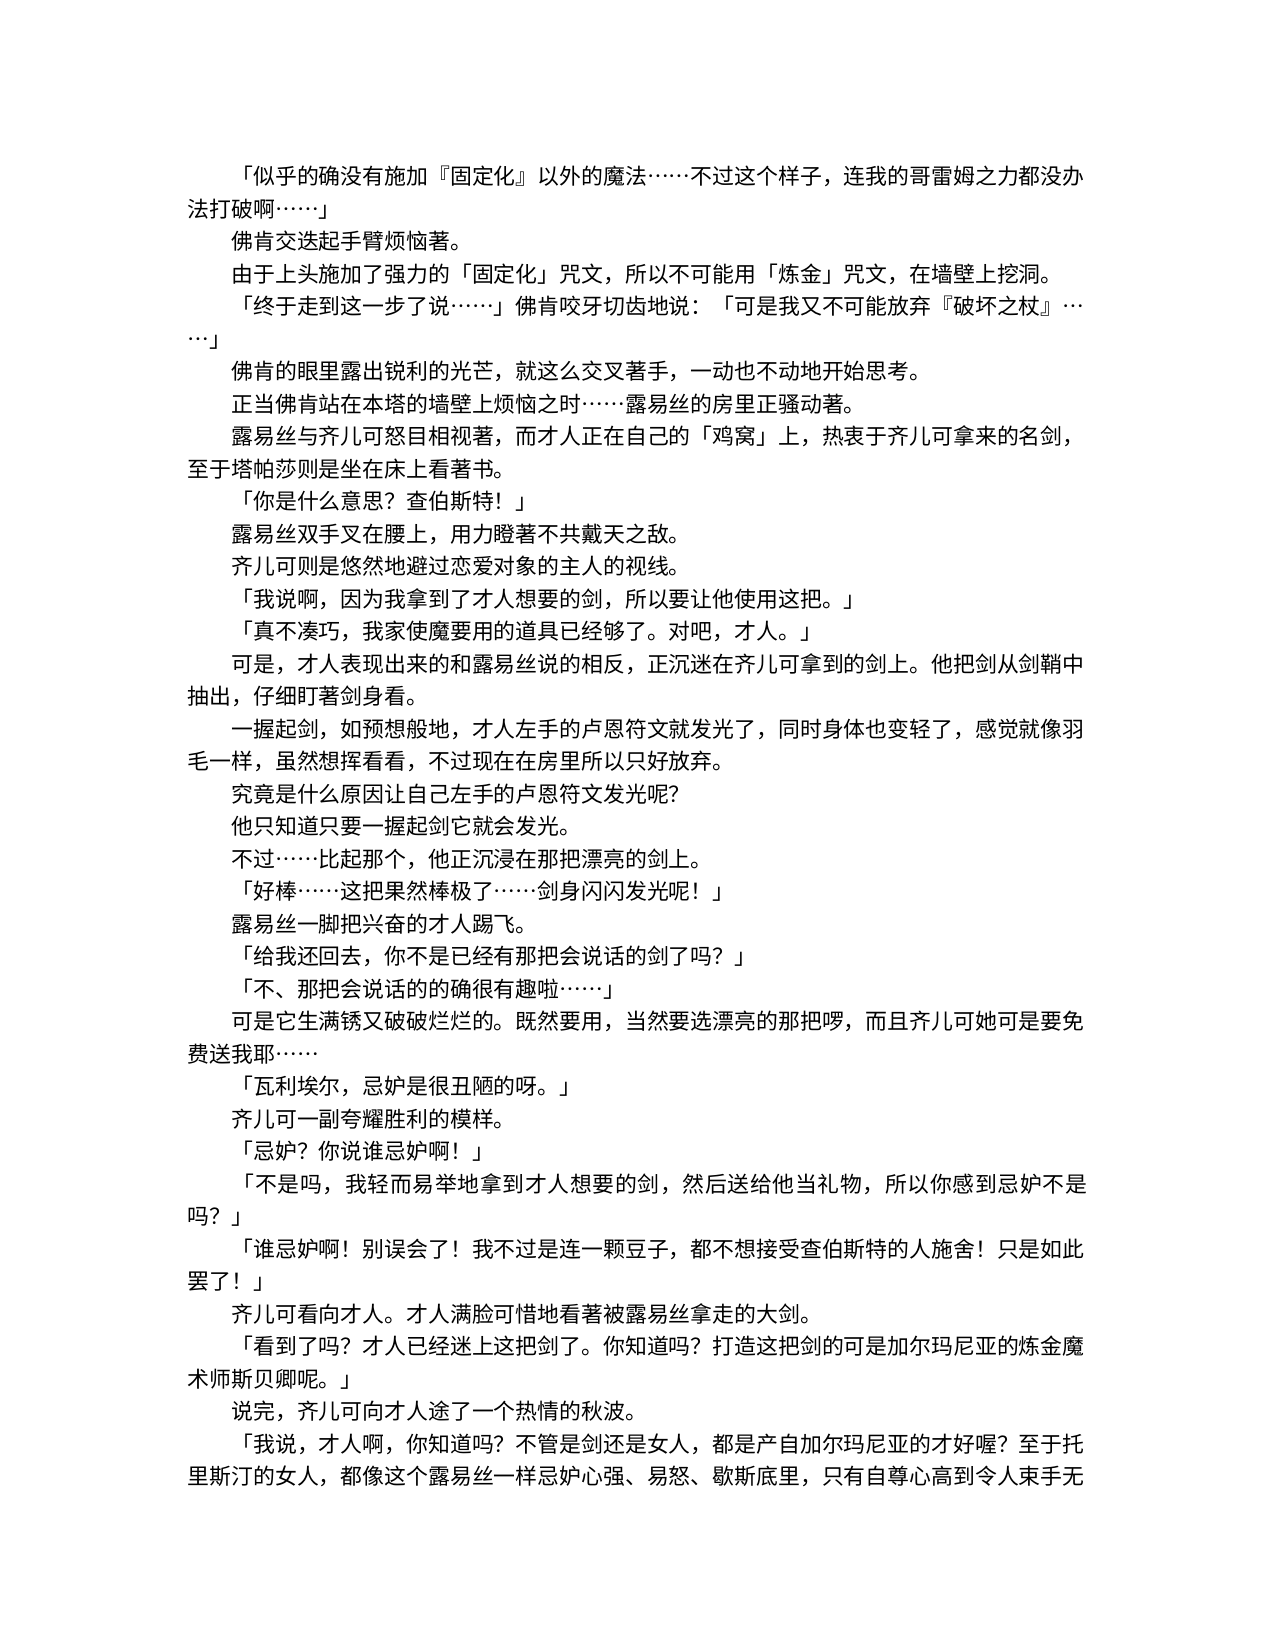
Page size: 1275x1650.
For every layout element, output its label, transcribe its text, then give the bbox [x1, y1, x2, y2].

text 由于上头施加了强力的「固定化」咒文，所以不可能用「炼金」咒文，在墙壁上挖洞。 [187, 256, 1087, 289]
text 齐儿可看向才人。才人满脸可惜地看著被露易丝拿走的大剑。 [187, 1296, 1087, 1329]
text 不过……比起那个，他正沉浸在那把漂亮的剑上。 [187, 841, 1087, 874]
text 可是它生满锈又破破烂烂的。既然要用，当然要选漂亮的那把啰，而且齐儿可她可是要免费送我耶…… [187, 1004, 1087, 1069]
text 「瓦利埃尔，忌妒是很丑陋的呀。」 [187, 1069, 1087, 1101]
text 「我说啊，因为我拿到了才人想要的剑，所以要让他使用这把。」 [187, 581, 1087, 614]
text 佛肯的眼里露出锐利的光芒，就这么交叉著手，一动也不动地开始思考。 [187, 354, 1087, 386]
text 「看到了吗？才人已经迷上这把剑了。你知道吗？打造这把剑的可是加尔玛尼亚的炼金魔术师斯贝卿呢。」 [187, 1329, 1087, 1394]
text 「你是什么意思？查伯斯特！」 [187, 484, 1087, 516]
text 「真不凑巧，我家使魔要用的道具已经够了。对吧，才人。」 [187, 614, 1087, 646]
text 说完，齐儿可向才人途了一个热情的秋波。 [187, 1394, 1087, 1426]
text 「给我还回去，你不是已经有那把会说话的剑了吗？」 [187, 939, 1087, 971]
text 露易丝与齐儿可怒目相视著，而才人正在自己的「鸡窝」上，热衷于齐儿可拿来的名剑，至于塔帕莎则是坐在床上看著书。 [187, 419, 1087, 484]
text 「终于走到这一步了说……」佛肯咬牙切齿地说：「可是我又不可能放弃『破坏之杖』……」 [187, 289, 1087, 354]
text 他只知道只要一握起剑它就会发光。 [187, 809, 1087, 841]
text 齐儿可则是悠然地避过恋爱对象的主人的视线。 [187, 549, 1087, 581]
text 正当佛肯站在本塔的墙壁上烦恼之时……露易丝的房里正骚动著。 [187, 386, 1087, 419]
text 究竟是什么原因让自己左手的卢恩符文发光呢？ [187, 776, 1087, 809]
text 可是，才人表现出来的和露易丝说的相反，正沉迷在齐儿可拿到的剑上。他把剑从剑鞘中抽出，仔细盯著剑身看。 [187, 646, 1087, 711]
text 「谁忌妒啊！别误会了！我不过是连一颗豆子，都不想接受查伯斯特的人施舍！只是如此罢了！」 [187, 1231, 1087, 1296]
text 齐儿可一副夸耀胜利的模样。 [187, 1101, 1087, 1134]
text 一握起剑，如预想般地，才人左手的卢恩符文就发光了，同时身体也变轻了，感觉就像羽毛一样，虽然想挥看看，不过现在在房里所以只好放弃。 [187, 711, 1087, 776]
text 「不是吗，我轻而易举地拿到才人想要的剑，然后送给他当礼物，所以你感到忌妒不是吗？」 [187, 1166, 1087, 1231]
text 「忌妒？你说谁忌妒啊！」 [187, 1134, 1087, 1166]
text 「不、那把会说话的的确很有趣啦……」 [187, 971, 1087, 1004]
text 佛肯交迭起手臂烦恼著。 [187, 224, 1087, 256]
text 「似乎的确没有施加『固定化』以外的魔法……不过这个样子，连我的哥雷姆之力都没办法打破啊……」 [187, 159, 1087, 224]
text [187, 1426, 1087, 1491]
text 露易丝一脚把兴奋的才人踢飞。 [187, 906, 1087, 939]
text 露易丝双手叉在腰上，用力瞪著不共戴天之敌。 [187, 516, 1087, 549]
text 「好棒……这把果然棒极了……剑身闪闪发光呢！」 [187, 874, 1087, 906]
